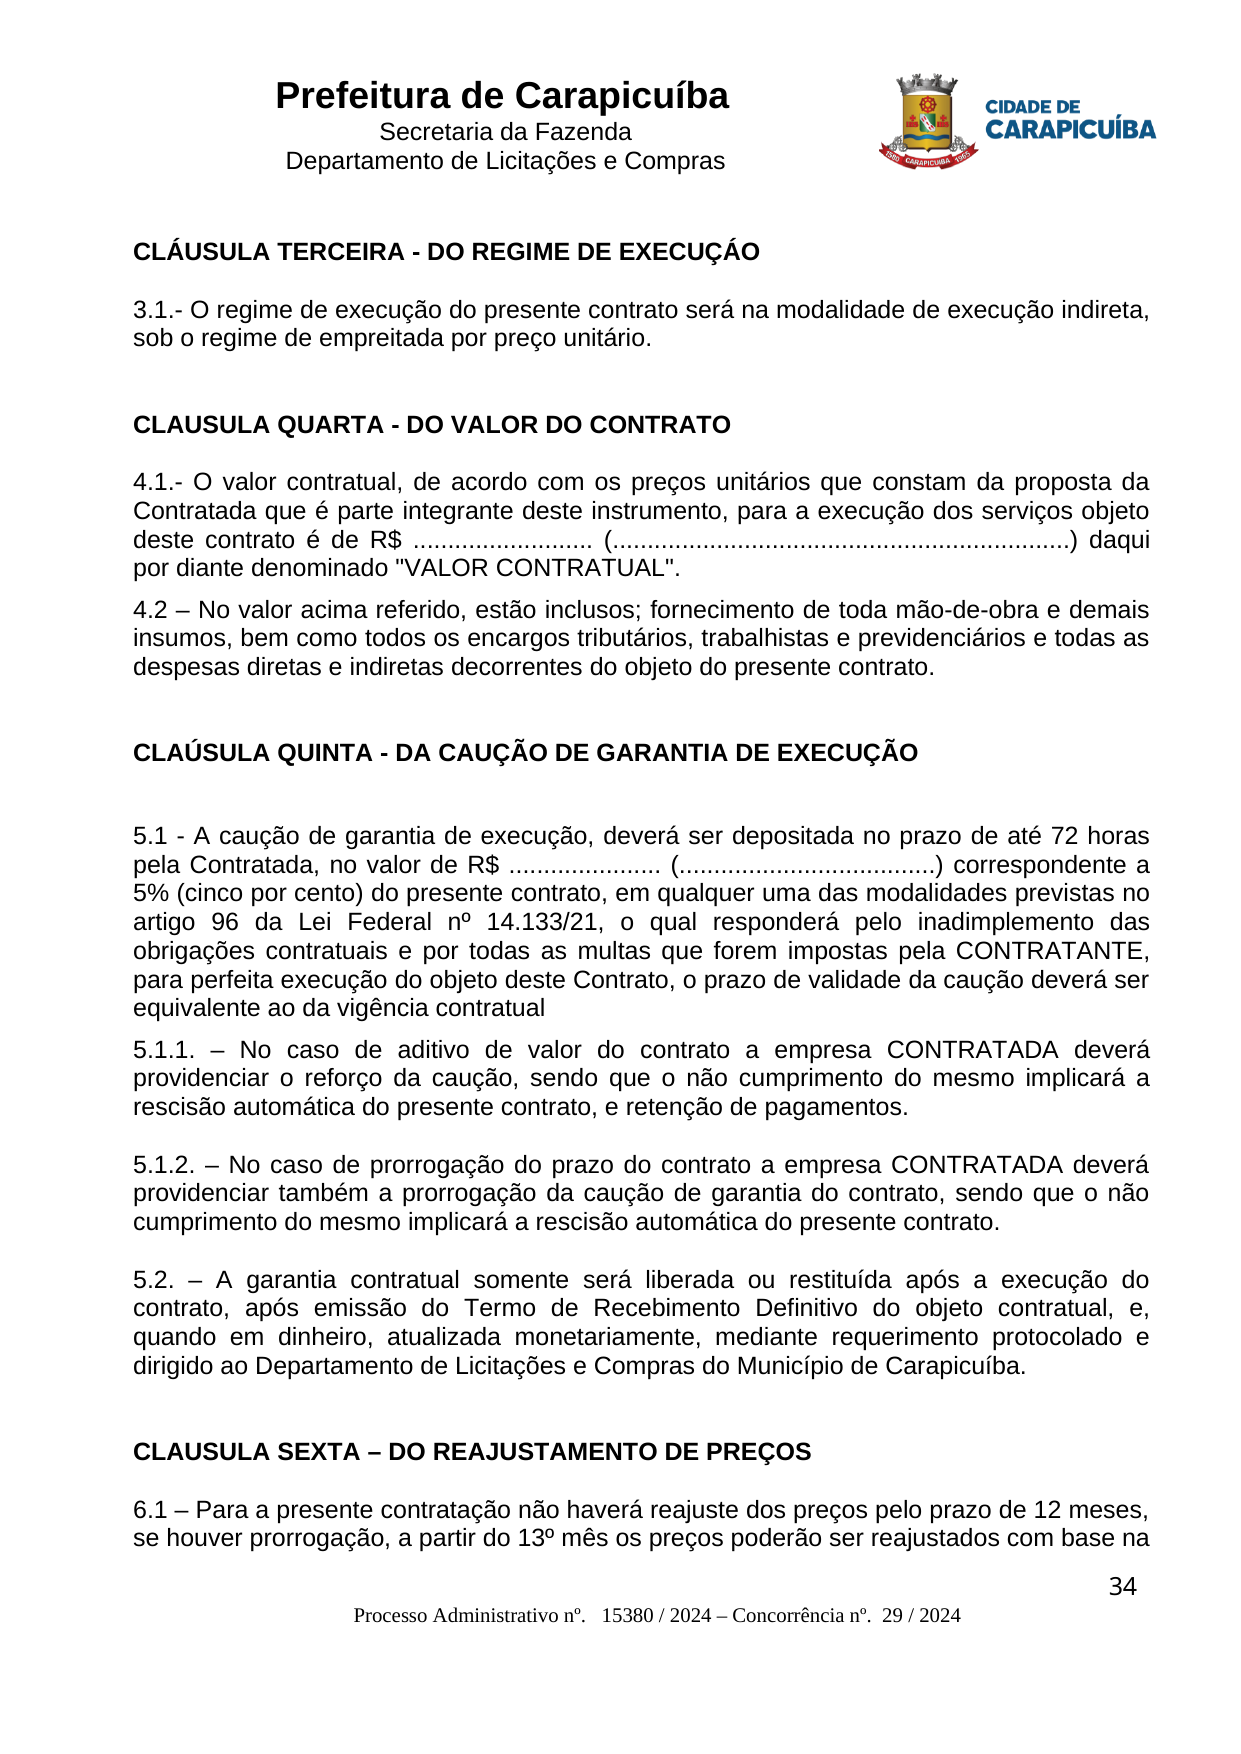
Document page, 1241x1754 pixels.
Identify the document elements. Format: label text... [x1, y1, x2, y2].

text 5.1.1. – No caso de aditivo de valor do contrato a empresa CONTRATADA deverá providenciar o reforço da caução, sendo que o não cumprimento do mesmo implicará a rescisão automática do presente contrato, e retenção de pagamentos. [133, 1035, 1152, 1121]
text CLAÚSULA QUINTA - DA CAUÇÃO DE GARANTIA DE EXECUÇÃO [133, 738, 1152, 767]
picture [877, 65, 1159, 172]
text 5.2. – A garantia contratual somente será liberada ou restituída após a execução do contrato, após emissão do Termo de Recebimento Definitivo do objeto contratual, e, quando em dinheiro, atualizada monetariamente, mediante requerimento protocolado e dirigido ao Departamento de Licitações e Compras do Município de Carapicuíba. [133, 1265, 1152, 1380]
text 4.1.- O valor contratual, de acordo com os preços unitários que constam da proposta da Contratada que é parte integrante deste instrumento, para a execução dos serviços objeto deste contrato é de R$ .......................... (..................................................................) daqui por diante denominado "VALOR CONTRATUAL". [133, 467, 1152, 582]
text 5.1 - A caução de garantia de execução, deverá ser depositada no prazo de até 72 horas pela Contratada, no valor de R$ ...................... (.....................................) correspondente a 5% (cinco por cento) do presente contrato, em qualquer uma das modalidades previstas no artigo 96 da Lei Federal nº 14.133/21, o qual responderá pelo inadimplemento das obrigações contratuais e por todas as multas que forem impostas pela CONTRATANTE, para perfeita execução do objeto deste Contrato, o prazo de validade da caução deverá ser equivalente ao da vigência contratual [133, 821, 1152, 1022]
text CLÁUSULA TERCEIRA - DO REGIME DE EXECUÇÁO [133, 237, 1152, 266]
text 5.1.2. – No caso de prorrogação do prazo do contrato a empresa CONTRATADA deverá providenciar também a prorrogação da caução de garantia do contrato, sendo que o não cumprimento do mesmo implicará a rescisão automática do presente contrato. [133, 1150, 1152, 1236]
text 4.2 – No valor acima referido, estão inclusos; fornecimento de toda mão-de-obra e demais insumos, bem como todos os encargos tributários, trabalhistas e previdenciários e todas as despesas diretas e indiretas decorrentes do objeto do presente contrato. [133, 595, 1152, 681]
text CLAUSULA SEXTA – DO REAJUSTAMENTO DE PREÇOS [133, 1437, 1152, 1466]
text CLAUSULA QUARTA - DO VALOR DO CONTRATO [133, 410, 1152, 438]
text 3.1.- O regime de execução do presente contrato será na modalidade de execução indireta, sob o regime de empreitada por preço unitário. [133, 295, 1152, 352]
